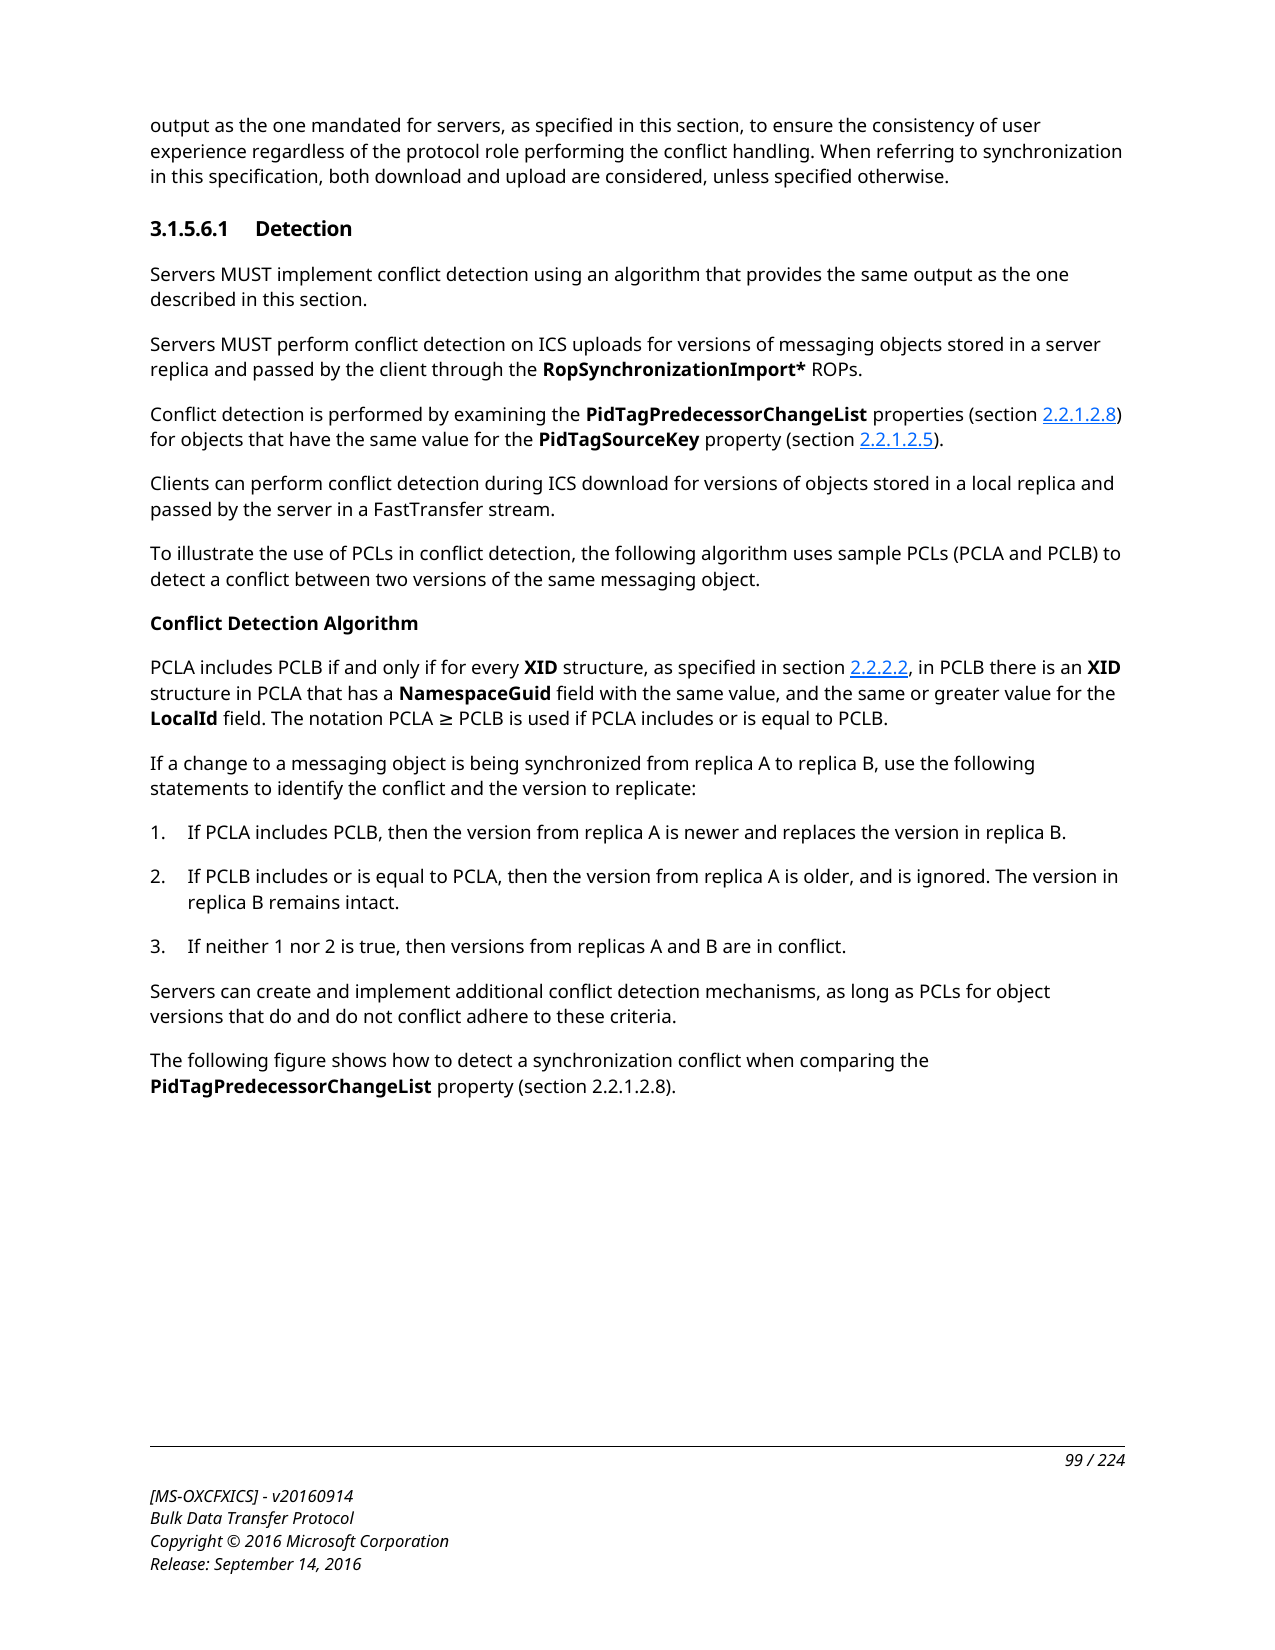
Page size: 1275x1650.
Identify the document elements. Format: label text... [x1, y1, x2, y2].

text Conflict detection is performed by examining the PidTagPredecessorChangeList properties (section 2.2.1.2.8) for objects that have the same value for the PidTagSourceKey property (section 2.2.1.2.5). [150, 401, 1125, 452]
text To illustrate the use of PCLs in conflict detection, the following algorithm uses sample PCLs (PCLA and PCLB) to detect a conflict between two versions of the same messaging object. [150, 540, 1125, 591]
text Conflict Detection Algorithm [150, 610, 1125, 636]
text The following figure shows how to detect a synchronization conflict when comparing the PidTagPredecessorChangeList property (section 2.2.1.2.8). [150, 1048, 1125, 1099]
text PCLA includes PCLB if and only if for every XID structure, as specified in section 2.2.2.2, in PCLB there is an XID structure in PCLA that has a NamespaceGuid field with the same value, and the same or greater value for the LocalId field. The notation PCLA ≥ PCLB is used if PCLA includes or is equal to PCLB. [150, 654, 1125, 731]
text Servers MUST perform conflict detection on ICS uploads for versions of messaging objects stored in a server replica and passed by the client through the RopSynchronizationImport* ROPs. [150, 331, 1125, 382]
text Clients can perform conflict detection during ICS download for versions of objects stored in a local replica and passed by the server in a FastTransfer stream. [150, 471, 1125, 522]
list If neither 1 nor 2 is true, then versions from replicas A and B are in conflict. [150, 934, 1125, 959]
list If PCLA includes PCLB, then the version from replica A is newer and replaces the version in replica B. [150, 819, 1125, 845]
subtitle Detection [150, 214, 1125, 242]
text Servers can create and implement additional conflict detection mechanisms, as long as PCLs for object versions that do and do not conflict adhere to these criteria. [150, 978, 1125, 1029]
text If a change to a messaging object is being synchronized from replica A to replica B, use the following statements to identify the conflict and the version to replicate: [150, 750, 1125, 801]
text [150, 112, 1125, 189]
text Servers MUST implement conflict detection using an algorithm that provides the same output as the one described in this section. [150, 261, 1125, 312]
list If PCLB includes or is equal to PCLA, then the version from replica A is older, and is ignored. The version in replica B remains intact. [150, 864, 1125, 915]
